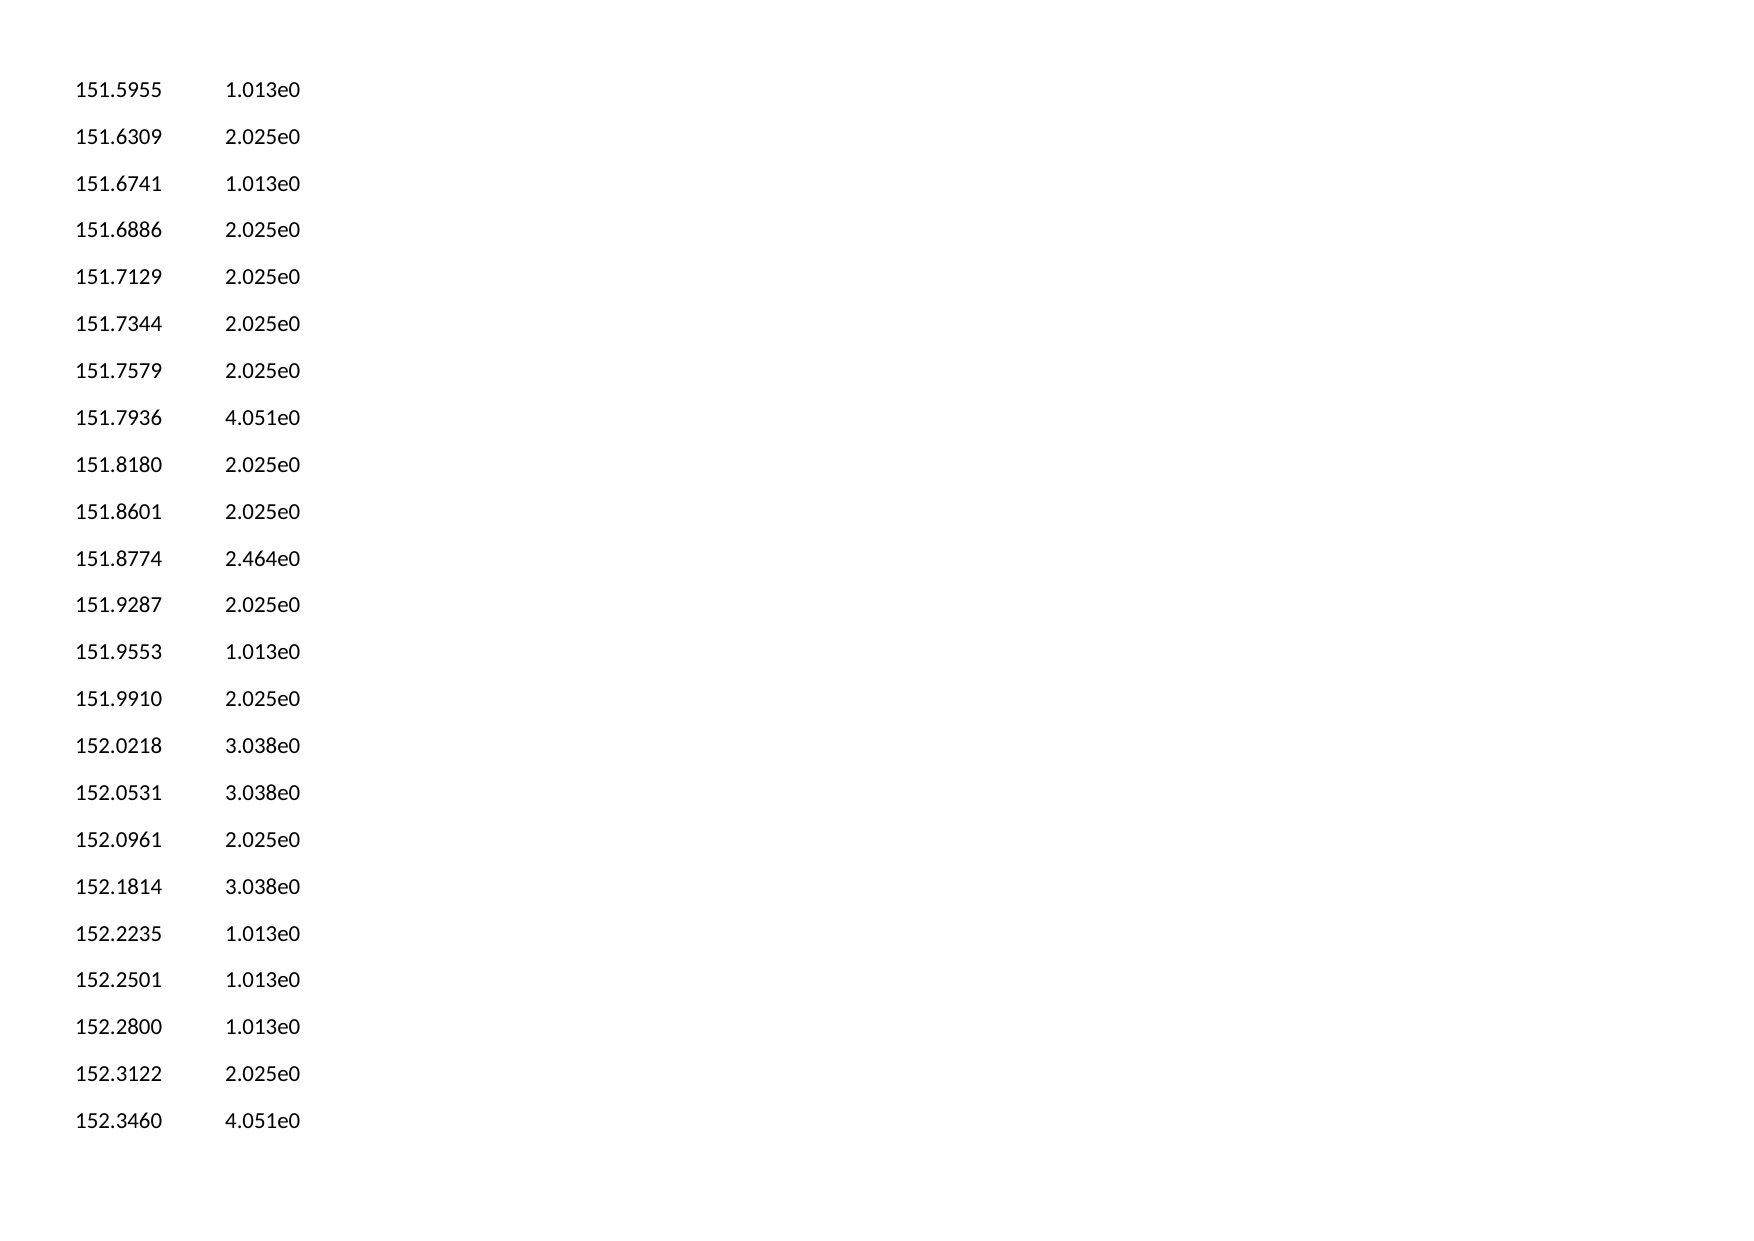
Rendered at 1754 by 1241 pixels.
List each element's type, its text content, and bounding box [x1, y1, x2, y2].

text 151.9910 2.025e0 [75, 684, 1679, 712]
text 152.0961 2.025e0 [75, 825, 1679, 853]
text 151.7936 4.051e0 [75, 403, 1679, 431]
text 151.6886 2.025e0 [75, 216, 1679, 244]
text 151.7129 2.025e0 [75, 262, 1679, 291]
text 152.2235 1.013e0 [75, 919, 1679, 947]
text 151.8180 2.025e0 [75, 450, 1679, 478]
text 151.7344 2.025e0 [75, 309, 1679, 337]
text 152.3460 4.051e0 [75, 1106, 1679, 1134]
text 152.0218 3.038e0 [75, 731, 1679, 759]
text 151.8601 2.025e0 [75, 497, 1679, 525]
text 152.3122 2.025e0 [75, 1059, 1679, 1087]
text 152.0531 3.038e0 [75, 778, 1679, 806]
text 151.7579 2.025e0 [75, 356, 1679, 384]
text 152.1814 3.038e0 [75, 872, 1679, 900]
text 151.8774 2.464e0 [75, 544, 1679, 572]
text 151.6309 2.025e0 [75, 122, 1679, 150]
text 151.6741 1.013e0 [75, 169, 1679, 197]
text 151.9287 2.025e0 [75, 591, 1679, 619]
text 151.5955 1.013e0 [75, 75, 1679, 103]
text 152.2501 1.013e0 [75, 966, 1679, 994]
text 151.9553 1.013e0 [75, 637, 1679, 666]
text 152.2800 1.013e0 [75, 1012, 1679, 1041]
